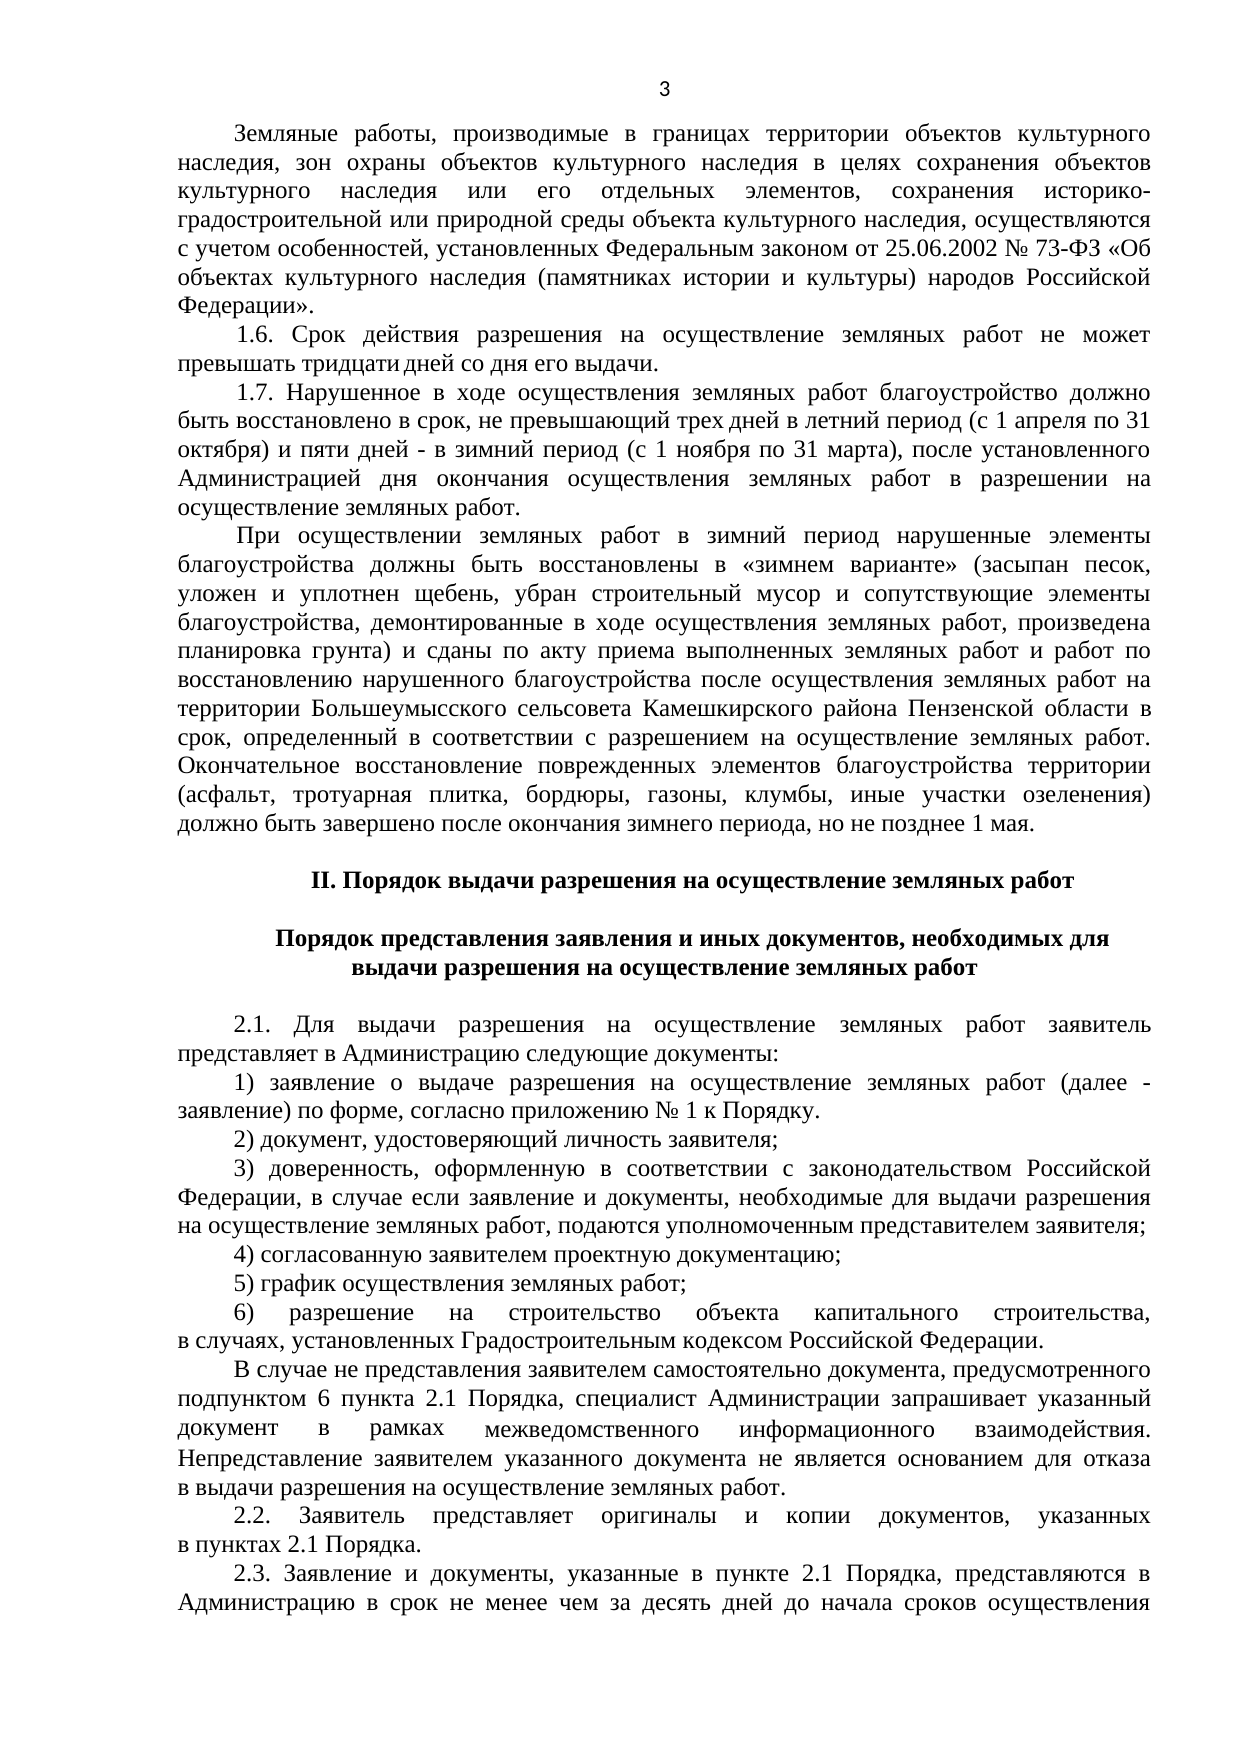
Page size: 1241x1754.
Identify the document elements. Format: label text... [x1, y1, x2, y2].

text 4) согласованную заявителем проектную документацию; [177, 1239, 1152, 1268]
text 2.1. Для выдачи разрешения на осуществление земляных работ заявитель представляет в Администрацию следующие документы: [177, 1009, 1152, 1067]
text 1) заявление о выдаче разрешения на осуществление земляных работ (далее - заявление) по форме, согласно приложению № 1 к Порядку. [177, 1067, 1152, 1124]
text В случае не представления заявителем самостоятельно документа, предусмотренного подпунктом 6 пункта 2.1 Порядка, специалист Администрации запрашивает указанный документ в рамках межведомственного информационного взаимодействия. Непредставление заявителем указанного документа не является основанием для отказа в выдачи разрешения на осуществление земляных работ. [177, 1354, 1152, 1500]
text 6) разрешение на строительство объекта капитального строительства, в случаях, установленных Градостроительным кодексом Российской Федерации. [177, 1297, 1152, 1354]
text Порядок представления заявления и иных документов, необходимых для выдачи разрешения на осуществление земляных работ [177, 923, 1152, 981]
text 5) график осуществления земляных работ; [177, 1268, 1152, 1297]
text 3) доверенность, оформленную в соответствии с законодательством Российской Федерации, в случае если заявление и документы, необходимые для выдачи разрешения на осуществление земляных работ, подаются уполномоченным представителем заявителя; [177, 1153, 1152, 1239]
text 2.2. Заявитель представляет оригиналы и копии документов, указанных в пунктах 2.1 Порядка. [177, 1500, 1152, 1558]
text 2) документ, удостоверяющий личность заявителя; [177, 1124, 1152, 1153]
text 1.7. Нарушенное в ходе осуществления земляных работ благоустройство должно быть восстановлено в срок, не превышающий трех дней в летний период (с 1 апреля по 31 октября) и пяти дней - в зимний период (с 1 ноября по 31 марта), после установленного Администрацией дня окончания осуществления земляных работ в разрешении на осуществление земляных работ. [177, 377, 1152, 521]
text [177, 1558, 1152, 1615]
text При осуществлении земляных работ в зимний период нарушенные элементы благоустройства должны быть восстановлены в «зимнем варианте» (засыпан песок, уложен и уплотнен щебень, убран строительный мусор и сопутствующие элементы благоустройства, демонтированные в ходе осуществления земляных работ, произведена планировка грунта) и сданы по акту приема выполненных земляных работ и работ по восстановлению нарушенного благоустройства после осуществления земляных работ на территории Большеумысского сельсовета Камешкирского района Пензенской области в срок, определенный в соответствии с разрешением на осуществление земляных работ. Окончательное восстановление поврежденных элементов благоустройства территории (асфальт, тротуарная плитка, бордюры, газоны, клумбы, иные участки озеленения) должно быть завершено после окончания зимнего периода, но не позднее 1 мая. [177, 521, 1152, 837]
text II. Порядок выдачи разрешения на осуществление земляных работ [177, 866, 1152, 894]
text 1.6. Срок действия разрешения на осуществление земляных работ не может превышать тридцати дней со дня его выдачи. [177, 319, 1152, 377]
text Земляные работы, производимые в границах территории объектов культурного наследия, зон охраны объектов культурного наследия в целях сохранения объектов культурного наследия или его отдельных элементов, сохранения историко-градостроительной или природной среды объекта культурного наследия, осуществляются с учетом особенностей, установленных Федеральным законом от 25.06.2002 № 73-ФЗ «Об объектах культурного наследия (памятниках истории и культуры) народов Российской Федерации». [177, 118, 1152, 319]
